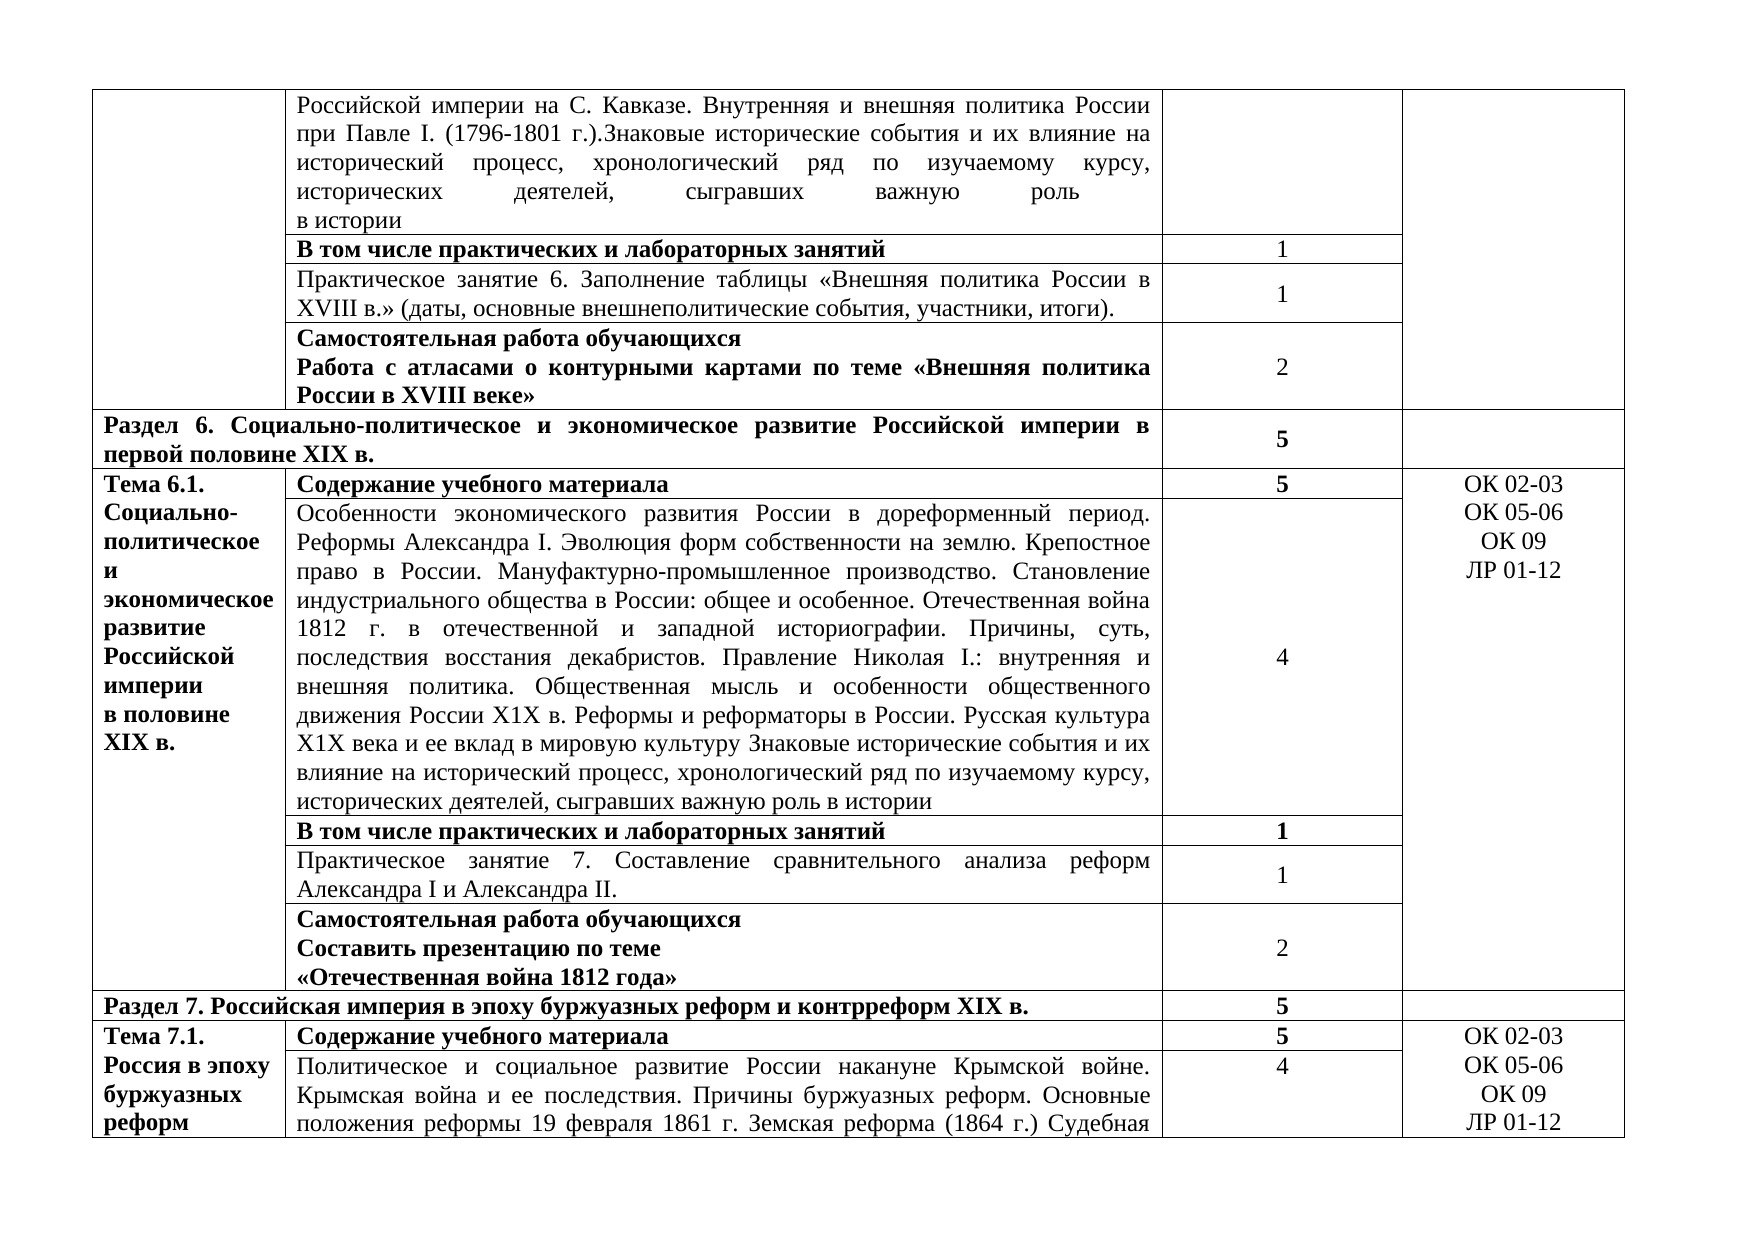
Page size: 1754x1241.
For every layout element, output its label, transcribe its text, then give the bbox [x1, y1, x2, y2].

table_cell [1403, 410, 1624, 468]
table_cell 1 [1163, 264, 1402, 322]
table_cell 5 [1163, 991, 1402, 1020]
table_cell Практическое занятие 6. Заполнение таблицы «Внешняя политика России в ХVIII в.» (даты, основные внешнеполитические события, участники, итоги). [286, 264, 1162, 322]
table_cell Содержание учебного материала [286, 1021, 1162, 1050]
table_cell 4 [1163, 90, 1402, 233]
table_cell Раздел 7. Российская империя в эпоху буржуазных реформ и контрреформ ХIХ в. [93, 991, 1162, 1020]
table_cell 4 [1163, 1051, 1402, 1137]
table_cell Тема 6.1. Социально-политическое и экономическое развитие Российской империи в половине ХIХ в. [93, 469, 285, 990]
table_cell Самостоятельная работа обучающихся Составить презентацию по теме «Отечественная война 1812 года» [286, 904, 1162, 990]
table_cell 1 [1163, 235, 1402, 263]
table_cell Тема 7.1. Россия в эпоху буржуазных реформ (2-я половина ХIХ в.) [93, 1021, 285, 1137]
table_cell 5 [1163, 1021, 1402, 1050]
table_cell 4 [1163, 499, 1402, 815]
table_cell 1 [1163, 816, 1402, 844]
table_cell 5 [1163, 469, 1402, 497]
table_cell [286, 90, 1162, 233]
table_cell В том числе практических и лабораторных занятий [286, 816, 1162, 844]
table_cell Особенности экономического развития России в дореформенный период. Реформы Александра I. Эволюция форм собственности на землю. Крепостное право в России. Мануфактурно-промышленное производство. Становление индустриального общества в России: общее и особенное. Отечественная война 1812 г. в отечественной и западной историографии. Причины, суть, последствия восстания декабристов. Правление Николая I.: внутренняя и внешняя политика. Общественная мысль и особенности общественного движения России Х1Х в. Реформы и реформаторы в России. Русская культура Х1Х века и ее вклад в мировую культуру Знаковые исторические события и их влияние на исторический процесс, хронологический ряд по изучаемому курсу, исторических деятелей, сыгравших важную роль в истории [286, 499, 1162, 815]
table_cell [286, 1051, 1162, 1137]
table_cell 5 [1163, 410, 1402, 468]
table_cell 1 [1163, 846, 1402, 903]
table_cell Содержание учебного материала [286, 469, 1162, 497]
table_cell 2 [1163, 904, 1402, 990]
table_cell 2 [1163, 323, 1402, 409]
table_cell Раздел 6. Социально-политическое и экономическое развитие Российской империи в первой половине ХIХ в. [93, 410, 1162, 468]
table_cell В том числе практических и лабораторных занятий [286, 235, 1162, 263]
table_cell [1403, 991, 1624, 1020]
table_cell Самостоятельная работа обучающихся Работа с атласами о контурными картами по теме «Внешняя политика России в XVIII веке» [286, 323, 1162, 409]
table_cell ОК 02-03 ОК 05-06 ОК 09 ЛР 01-12 [1403, 469, 1624, 990]
table_cell ОК 02-03 ОК 05-06 ОК 09 ЛР 01-12 [1403, 1021, 1624, 1137]
table_cell Практическое занятие 7. Составление сравнительного анализа реформ Александра I и Александра II. [286, 846, 1162, 903]
